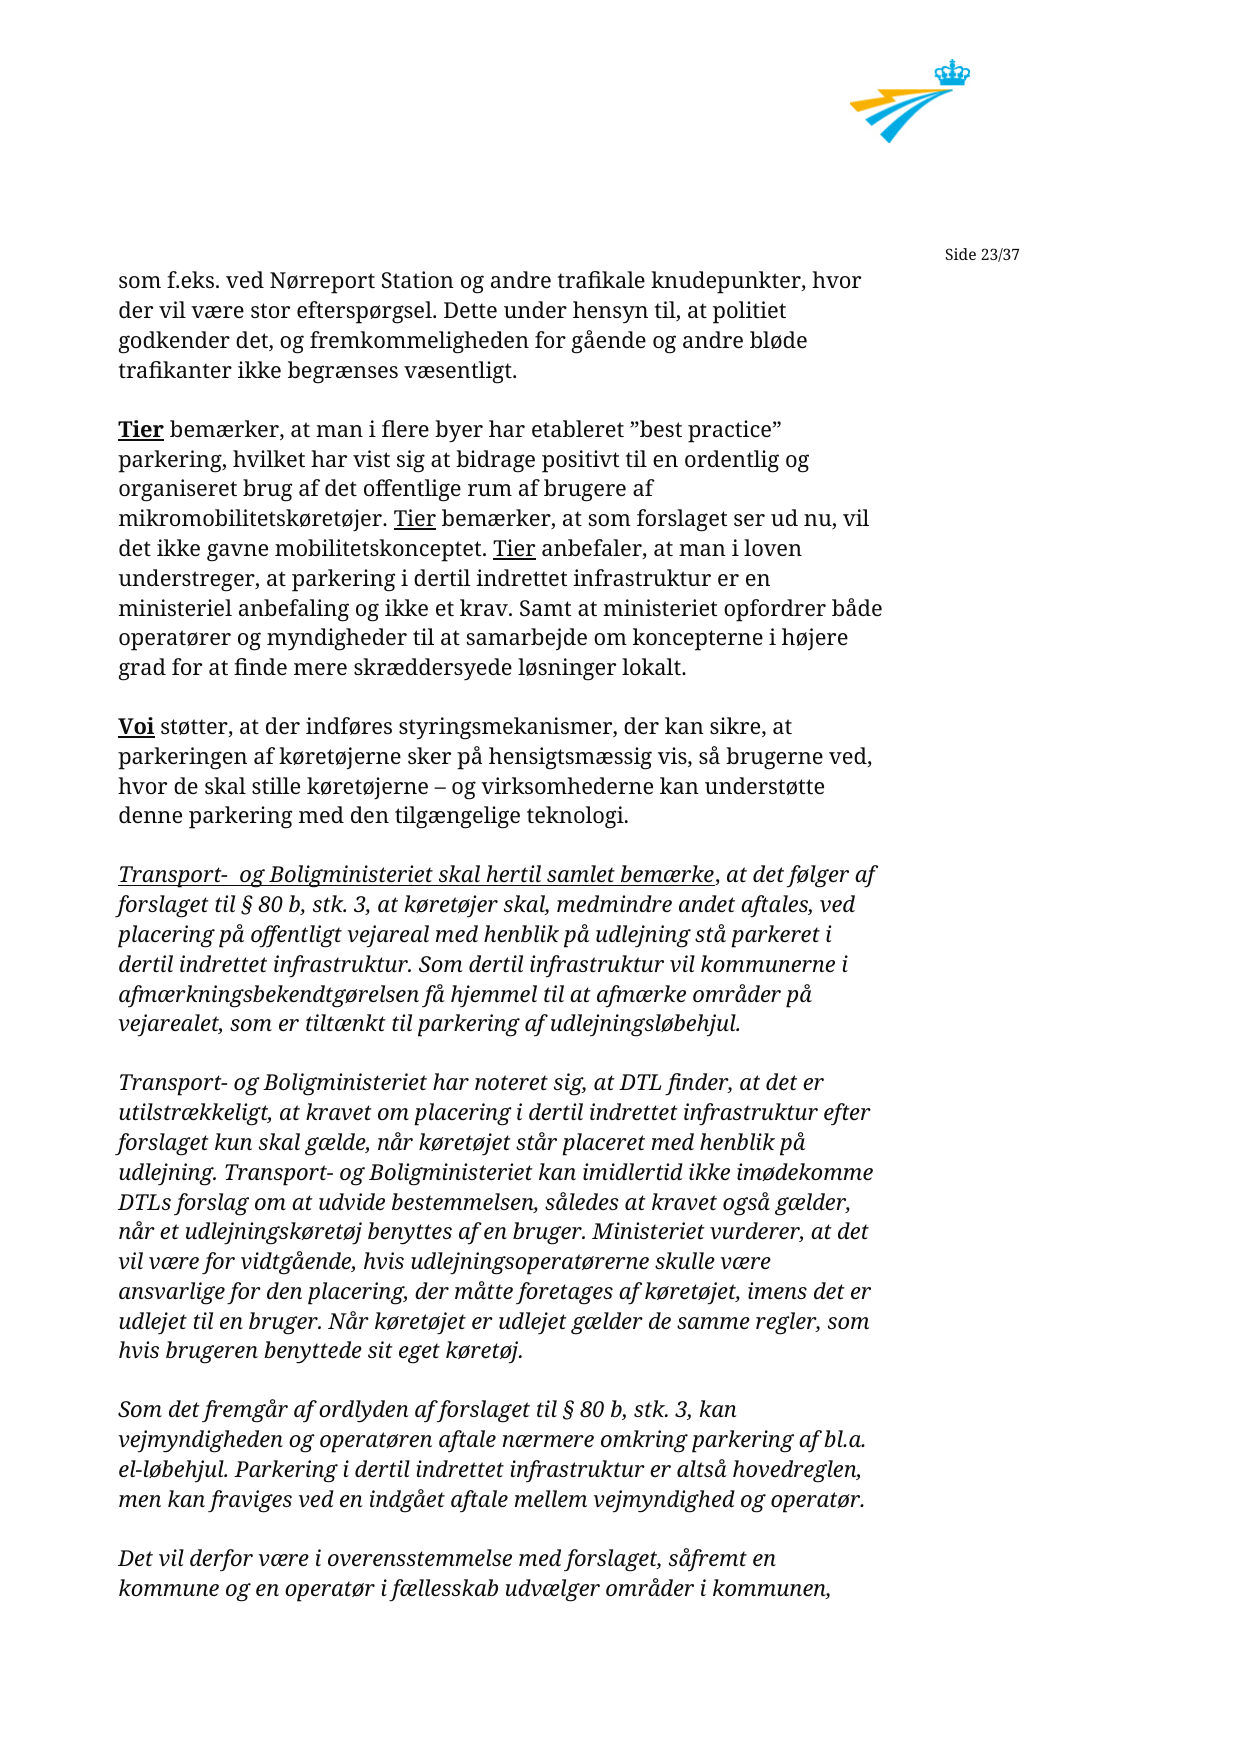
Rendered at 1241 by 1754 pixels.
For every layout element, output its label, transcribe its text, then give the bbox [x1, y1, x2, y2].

text Som det fremgår af ordlyden af forslaget til § 80 b, stk. 3, kan vejmyndigheden og operatøren aftale nærmere omkring parkering af bl.a. el-løbehjul. Parkering i dertil indrettet infrastruktur er altså hovedreglen, men kan fraviges ved en indgået aftale mellem vejmyndighed og operatør. [118, 1394, 886, 1513]
text Transport- og Boligministeriet skal hertil samlet bemærke, at det følger af forslaget til § 80 b, stk. 3, at køretøjer skal, medmindre andet aftales, ved placering på offentligt vejareal med henblik på udlejning stå parkeret i dertil indrettet infrastruktur. Som dertil infrastruktur vil kommunerne i afmærkningsbekendtgørelsen få hjemmel til at afmærke områder på vejarealet, som er tiltænkt til parkering af udlejningsløbehjul. [118, 859, 886, 1038]
text Voi støtter, at der indføres styringsmekanismer, der kan sikre, at parkeringen af køretøjerne sker på hensigtsmæssig vis, så brugerne ved, hvor de skal stille køretøjerne – og virksomhederne kan understøtte denne parkering med den tilgængelige teknologi. [118, 711, 886, 830]
text Transport- og Boligministeriet har noteret sig, at DTL finder, at det er utilstrækkeligt, at kravet om placering i dertil indrettet infrastruktur efter forslaget kun skal gælde, når køretøjet står placeret med henblik på udlejning. Transport- og Boligministeriet kan imidlertid ikke imødekomme DTLs forslag om at udvide bestemmelsen, således at kravet også gælder, når et udlejningskøretøj benyttes af en bruger. Ministeriet vurderer, at det vil være for vidtgående, hvis udlejningsoperatørerne skulle være ansvarlige for den placering, der måtte foretages af køretøjet, imens det er udlejet til en bruger. Når køretøjet er udlejet gælder de samme regler, som hvis brugeren benyttede sit eget køretøj. [118, 1067, 886, 1365]
text Tier bemærker, at man i flere byer har etableret ”best practice” parkering, hvilket har vist sig at bidrage positivt til en ordentlig og organiseret brug af det offentlige rum af brugere af mikromobilitetskøretøjer. Tier bemærker, at som forslaget ser ud nu, vil det ikke gavne mobilitetskonceptet. Tier anbefaler, at man i loven understreger, at parkering i dertil indrettet infrastruktur er en ministeriel anbefaling og ikke et krav. Samt at ministeriet opfordrer både operatører og myndigheder til at samarbejde om koncepterne i højere grad for at finde mere skræddersyede løsninger lokalt. [118, 414, 886, 682]
picture [954, 69, 961, 78]
picture [850, 59, 970, 143]
